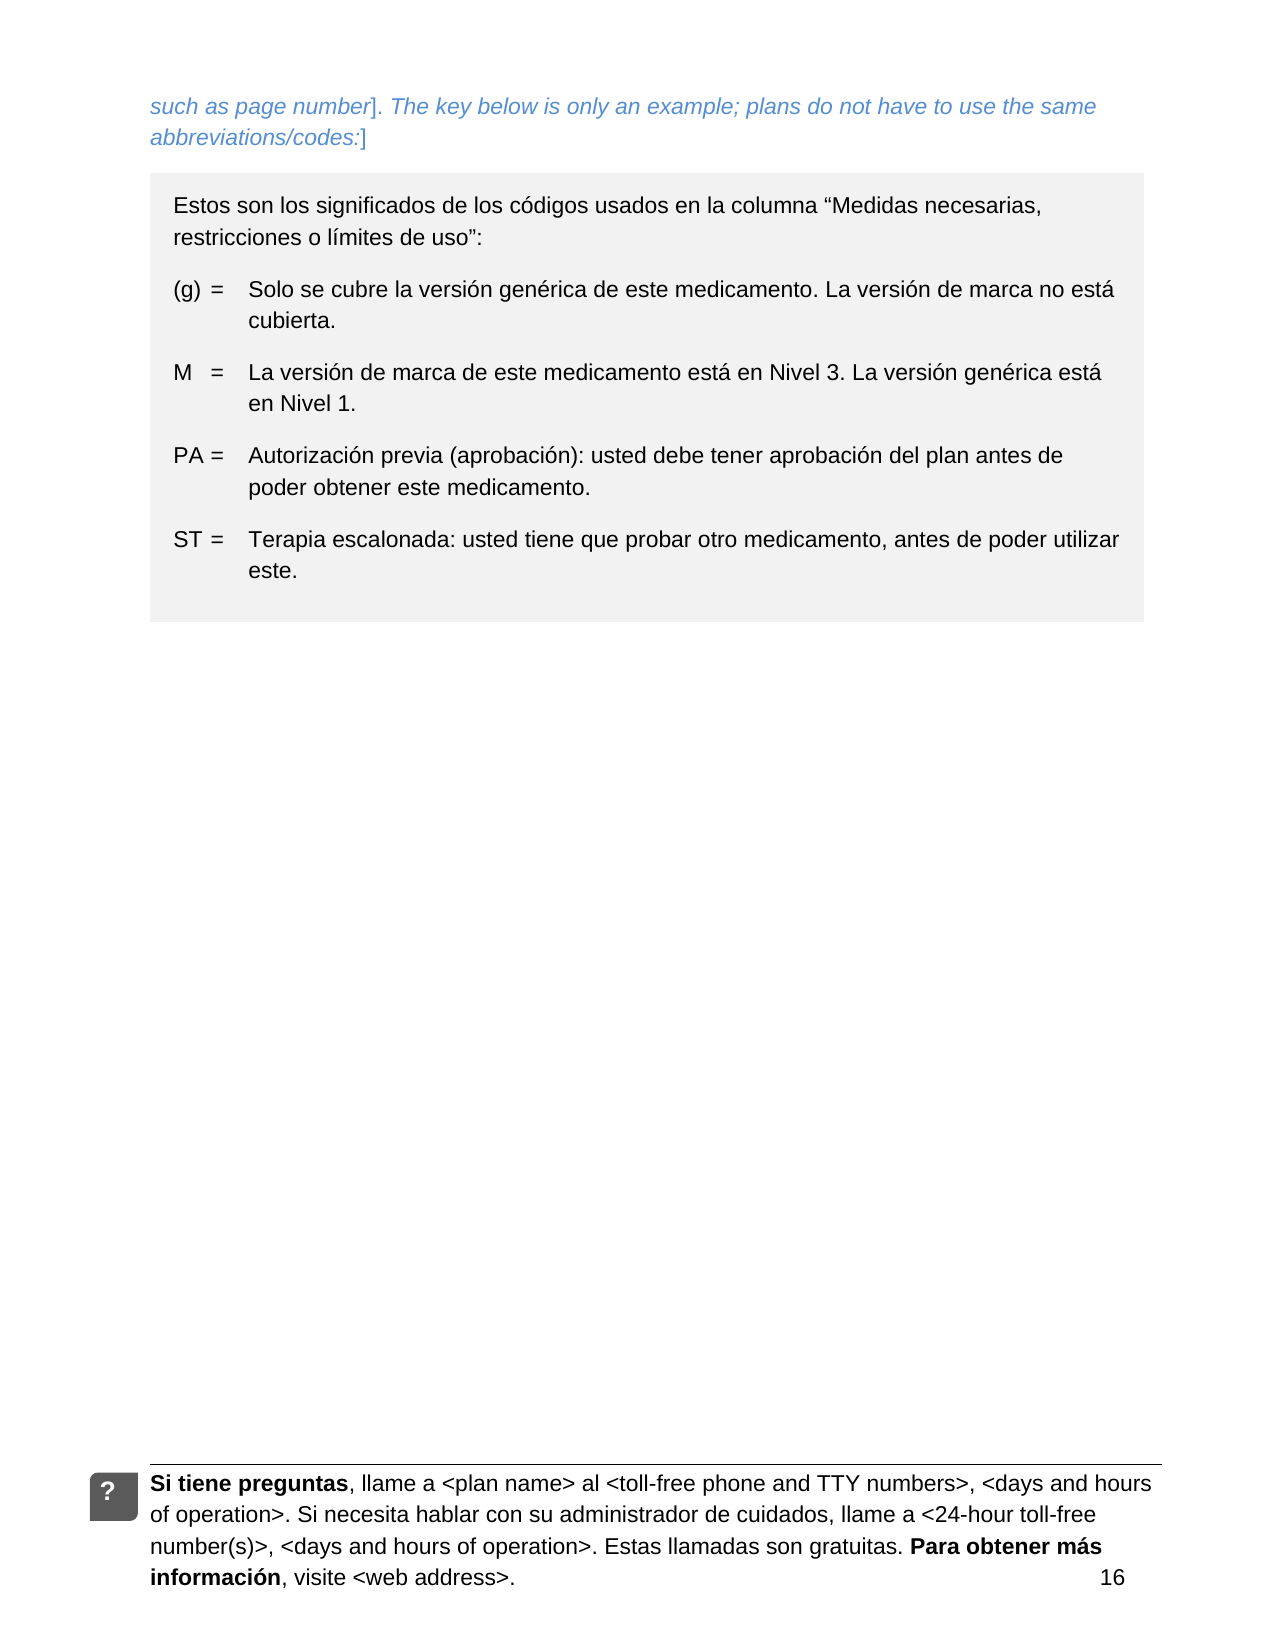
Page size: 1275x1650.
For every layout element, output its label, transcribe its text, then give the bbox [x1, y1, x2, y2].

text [150, 89, 1162, 152]
table_header Estos son los significados de los códigos usados en la columna “Medidas necesarias, restricciones o límites de uso”: (g) = Solo se cubre la versión genérica de este medicamento. La versión de marca no está cubierta. M = La versión de marca de este medicamento está en Nivel 3. La versión genérica está en Nivel 1. PA = Autorización previa (aprobación): usted debe tener aprobación del plan antes de poder obtener este medicamento. ST = Terapia escalonada: usted tiene que probar otro medicamento, antes de poder utilizar este. [151, 174, 1143, 621]
